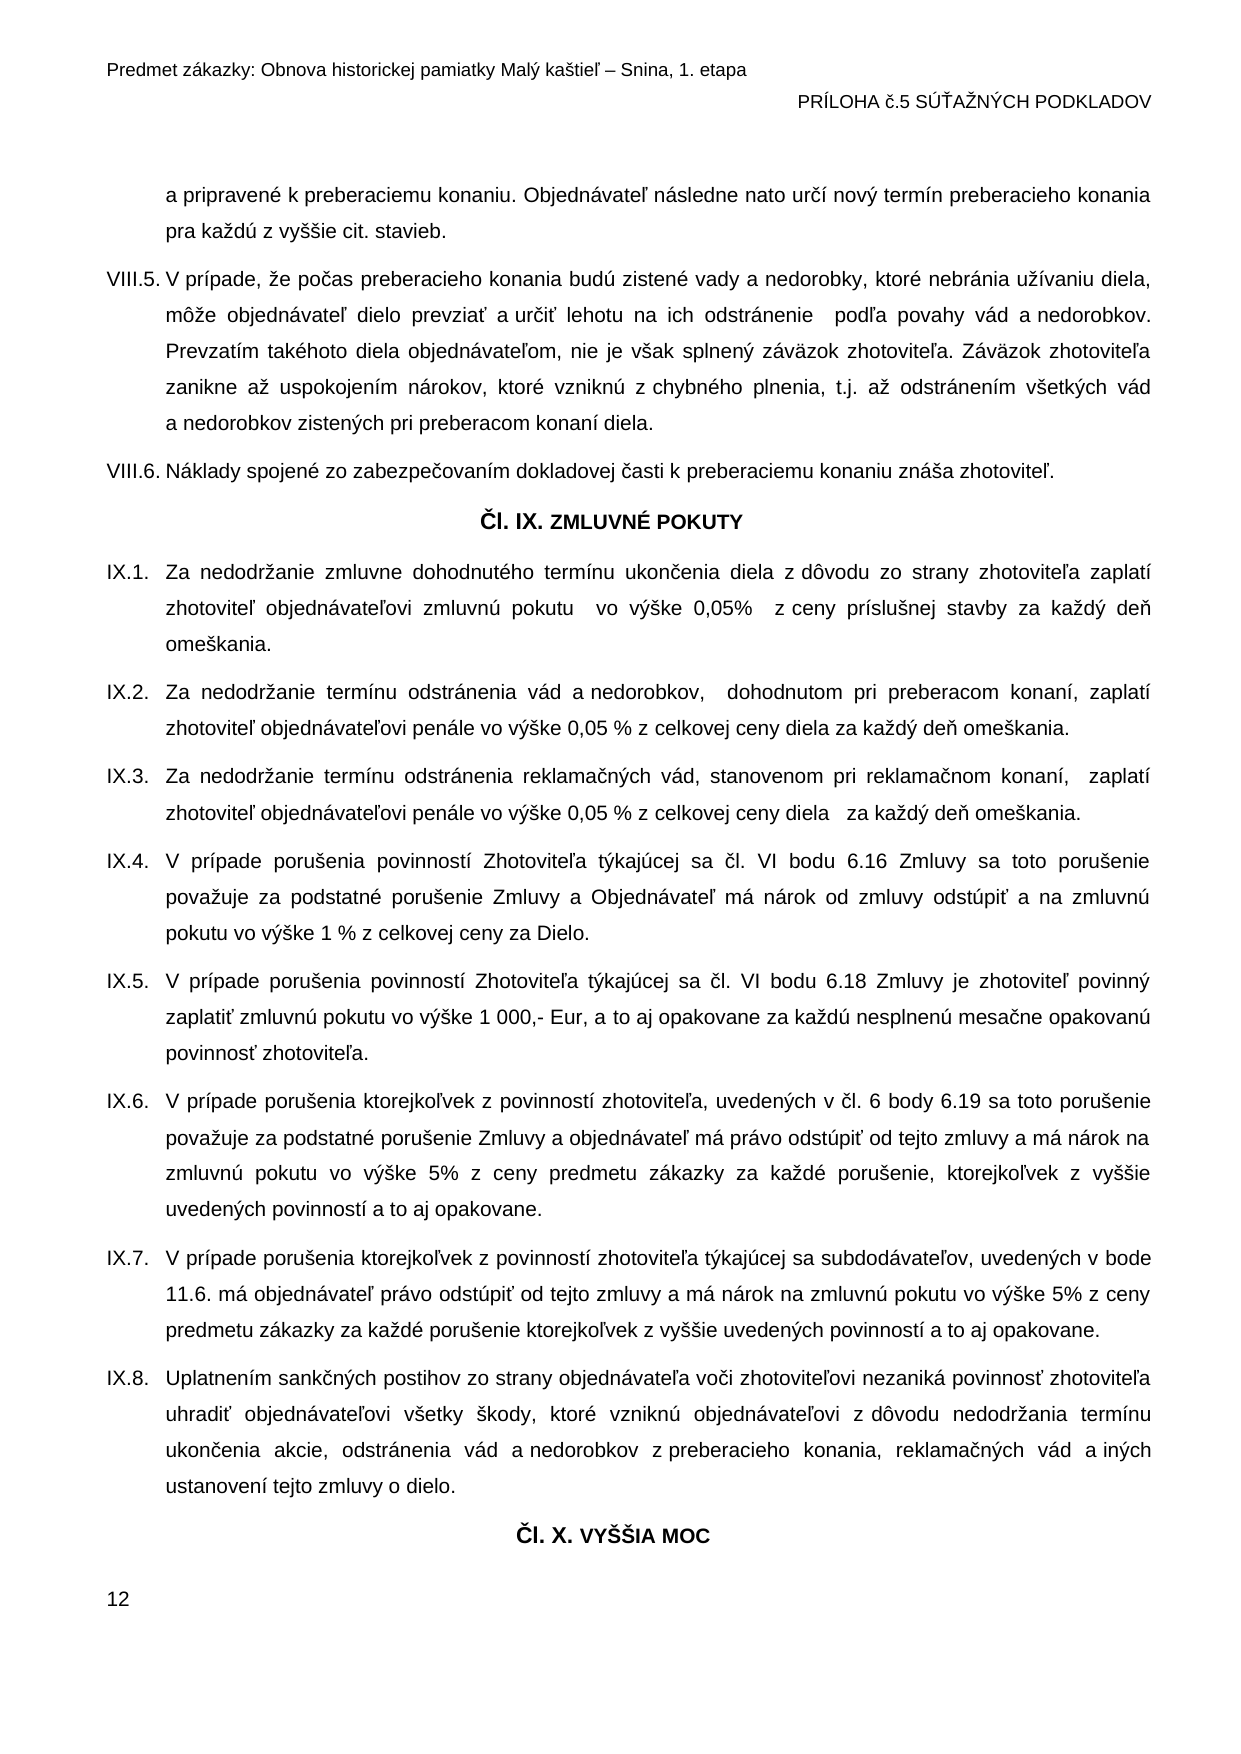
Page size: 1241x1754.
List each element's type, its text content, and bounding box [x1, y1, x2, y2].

text ZMLUVNÉ POKUTY [106, 508, 1152, 534]
text Uplatnením sankčných postihov zo strany objednávateľa voči zhotoviteľovi nezaniká povinnosť zhotoviteľa uhradiť objednávateľovi všetky škody, ktoré vzniknú objednávateľovi z dôvodu nedodržania termínu ukončenia akcie, odstránenia vád a nedorobkov z preberacieho konania, reklamačných vád a iných ustanovení tejto zmluvy o dielo. [106, 1366, 1152, 1498]
text Za nedodržanie termínu odstránenia vád a nedorobkov, dohodnutom pri preberacom konaní, zaplatí zhotoviteľ objednávateľovi penále vo výške 0,05 % z celkovej ceny diela za každý deň omeškania. [106, 680, 1152, 740]
text Za nedodržanie zmluvne dohodnutého termínu ukončenia diela z dôvodu zo strany zhotoviteľa zaplatí zhotoviteľ objednávateľovi zmluvnú pokutu vo výške 0,05% z ceny príslušnej stavby za každý deň omeškania. [106, 560, 1152, 656]
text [106, 183, 1152, 243]
text VYŠŠIA MOC [106, 1522, 1152, 1548]
text V prípade porušenia povinností Zhotoviteľa týkajúcej sa čl. VI bodu 6.16 Zmluvy sa toto porušenie považuje za podstatné porušenie Zmluvy a Objednávateľ má nárok od zmluvy odstúpiť a na zmluvnú pokutu vo výške 1 % z celkovej ceny za Dielo. [106, 849, 1152, 944]
text V prípade porušenia ktorejkoľvek z povinností zhotoviteľa týkajúcej sa subdodávateľov, uvedených v bode 11.6. má objednávateľ právo odstúpiť od tejto zmluvy a má nárok na zmluvnú pokutu vo výške 5% z ceny predmetu zákazky za každé porušenie ktorejkoľvek z vyššie uvedených povinností a to aj opakovane. [106, 1246, 1152, 1341]
text V prípade porušenia povinností Zhotoviteľa týkajúcej sa čl. VI bodu 6.18 Zmluvy je zhotoviteľ povinný zaplatiť zmluvnú pokutu vo výške 1 000,- Eur, a to aj opakovane za každú nesplnenú mesačne opakovanú povinnosť zhotoviteľa. [106, 969, 1152, 1065]
text Za nedodržanie termínu odstránenia reklamačných vád, stanovenom pri reklamačnom konaní, zaplatí zhotoviteľ objednávateľovi penále vo výške 0,05 % z celkovej ceny diela za každý deň omeškania. [106, 764, 1152, 824]
text Náklady spojené zo zabezpečovaním dokladovej časti k preberaciemu konaniu znáša zhotoviteľ. [106, 459, 1152, 483]
text V prípade porušenia ktorejkoľvek z povinností zhotoviteľa, uvedených v čl. 6 body 6.19 sa toto porušenie považuje za podstatné porušenie Zmluvy a objednávateľ má právo odstúpiť od tejto zmluvy a má nárok na zmluvnú pokutu vo výške 5% z ceny predmetu zákazky za každé porušenie, ktorejkoľvek z vyššie uvedených povinností a to aj opakovane. [106, 1089, 1152, 1221]
text V prípade, že počas preberacieho konania budú zistené vady a nedorobky, ktoré nebránia užívaniu diela, môže objednávateľ dielo prevziať a určiť lehotu na ich odstránenie podľa povahy vád a nedorobkov. Prevzatím takéhoto diela objednávateľom, nie je však splnený záväzok zhotoviteľa. Záväzok zhotoviteľa zanikne až uspokojením nárokov, ktoré vzniknú z chybného plnenia, t.j. až odstránením všetkých vád a nedorobkov zistených pri preberacom konaní diela. [106, 267, 1152, 435]
